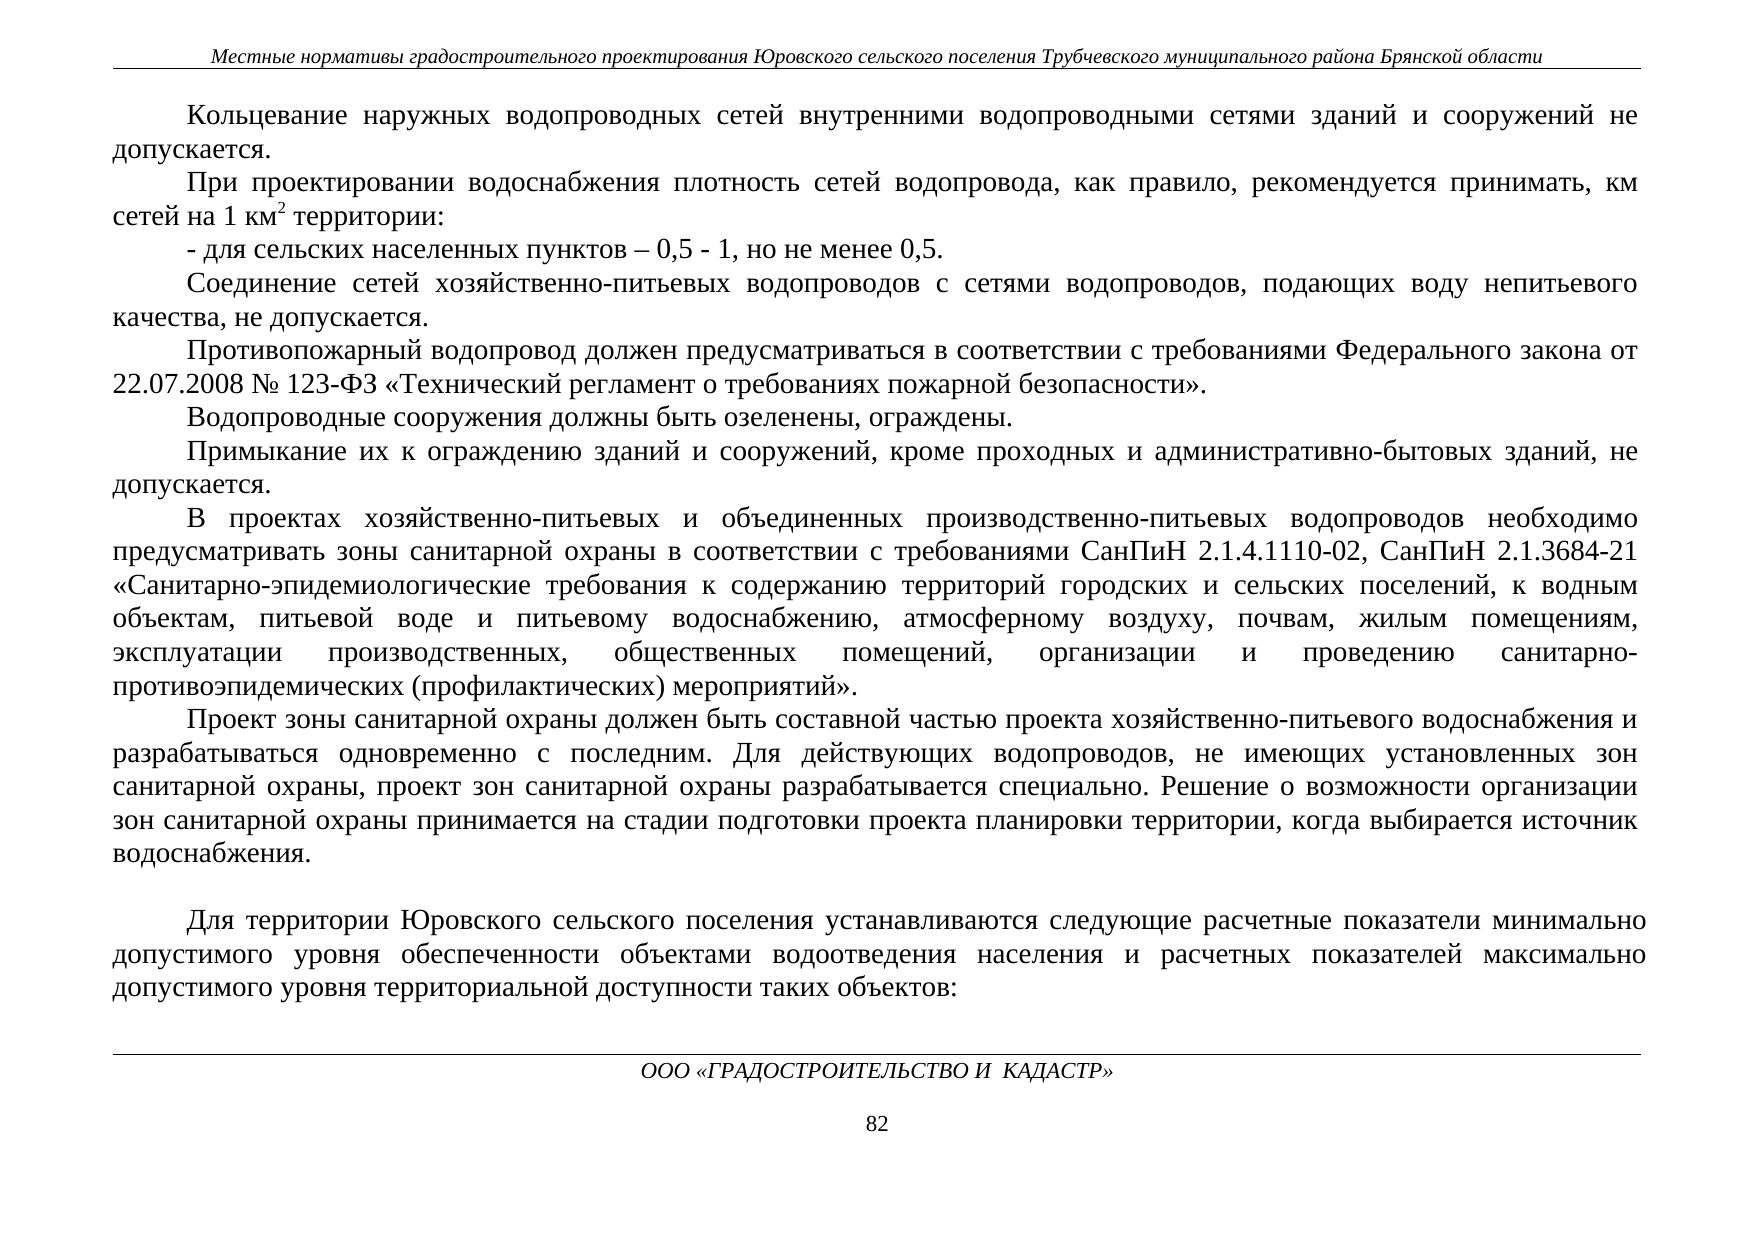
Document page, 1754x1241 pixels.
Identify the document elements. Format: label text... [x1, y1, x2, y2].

text Для территории Юровского сельского поселения устанавливаются следующие расчетные показатели минимально допустимого уровня обеспеченности объектами водоотведения населения и расчетных показателей максимально допустимого уровня территориальной доступности таких объектов: [112, 902, 1648, 1003]
text При проектировании водоснабжения плотность сетей водопровода, как правило, рекомендуется принимать, км сетей на 1 км2 территории: [112, 164, 1639, 232]
text Противопожарный водопровод должен предусматриваться в соответствии с требованиями Федерального закона от 22.07.2008 № 123-ФЗ «Технический регламент о требованиях пожарной безопасности». [112, 332, 1639, 399]
text Водопроводные сооружения должны быть озеленены, ограждены. [112, 399, 1639, 433]
text Примыкание их к ограждению зданий и сооружений, кроме проходных и административно-бытовых зданий, не допускается. [112, 433, 1639, 500]
text Проект зоны санитарной охраны должен быть составной частью проекта хозяйственно-питьевого водоснабжения и разрабатываться одновременно с последним. Для действующих водопроводов, не имеющих установленных зон санитарной охраны, проект зон санитарной охраны разрабатывается специально. Решение о возможности организации зон санитарной охраны принимается на стадии подготовки проекта планировки территории, когда выбирается источник водоснабжения. [112, 701, 1639, 869]
text Соединение сетей хозяйственно-питьевых водопроводов с сетями водопроводов, подающих воду непитьевого качества, не допускается. [112, 265, 1639, 332]
text - для сельских населенных пунктов – 0,5 - 1, но не менее 0,5. [112, 232, 1639, 265]
text Кольцевание наружных водопроводных сетей внутренними водопроводными сетями зданий и сооружений не допускается. [112, 97, 1639, 164]
text В проектах хозяйственно-питьевых и объединенных производственно-питьевых водопроводов необходимо предусматривать зоны санитарной охраны в соответствии с требованиями СанПиН 2.1.4.1110-02, СанПиН 2.1.3684-21 «Санитарно-эпидемиологические требования к содержанию территорий городских и сельских поселений, к водным объектам, питьевой воде и питьевому водоснабжению, атмосферному воздуху, почвам, жилым помещениям, эксплуатации производственных, общественных помещений, организации и проведению санитарно-противоэпидемических (профилактических) мероприятий». [112, 500, 1639, 701]
